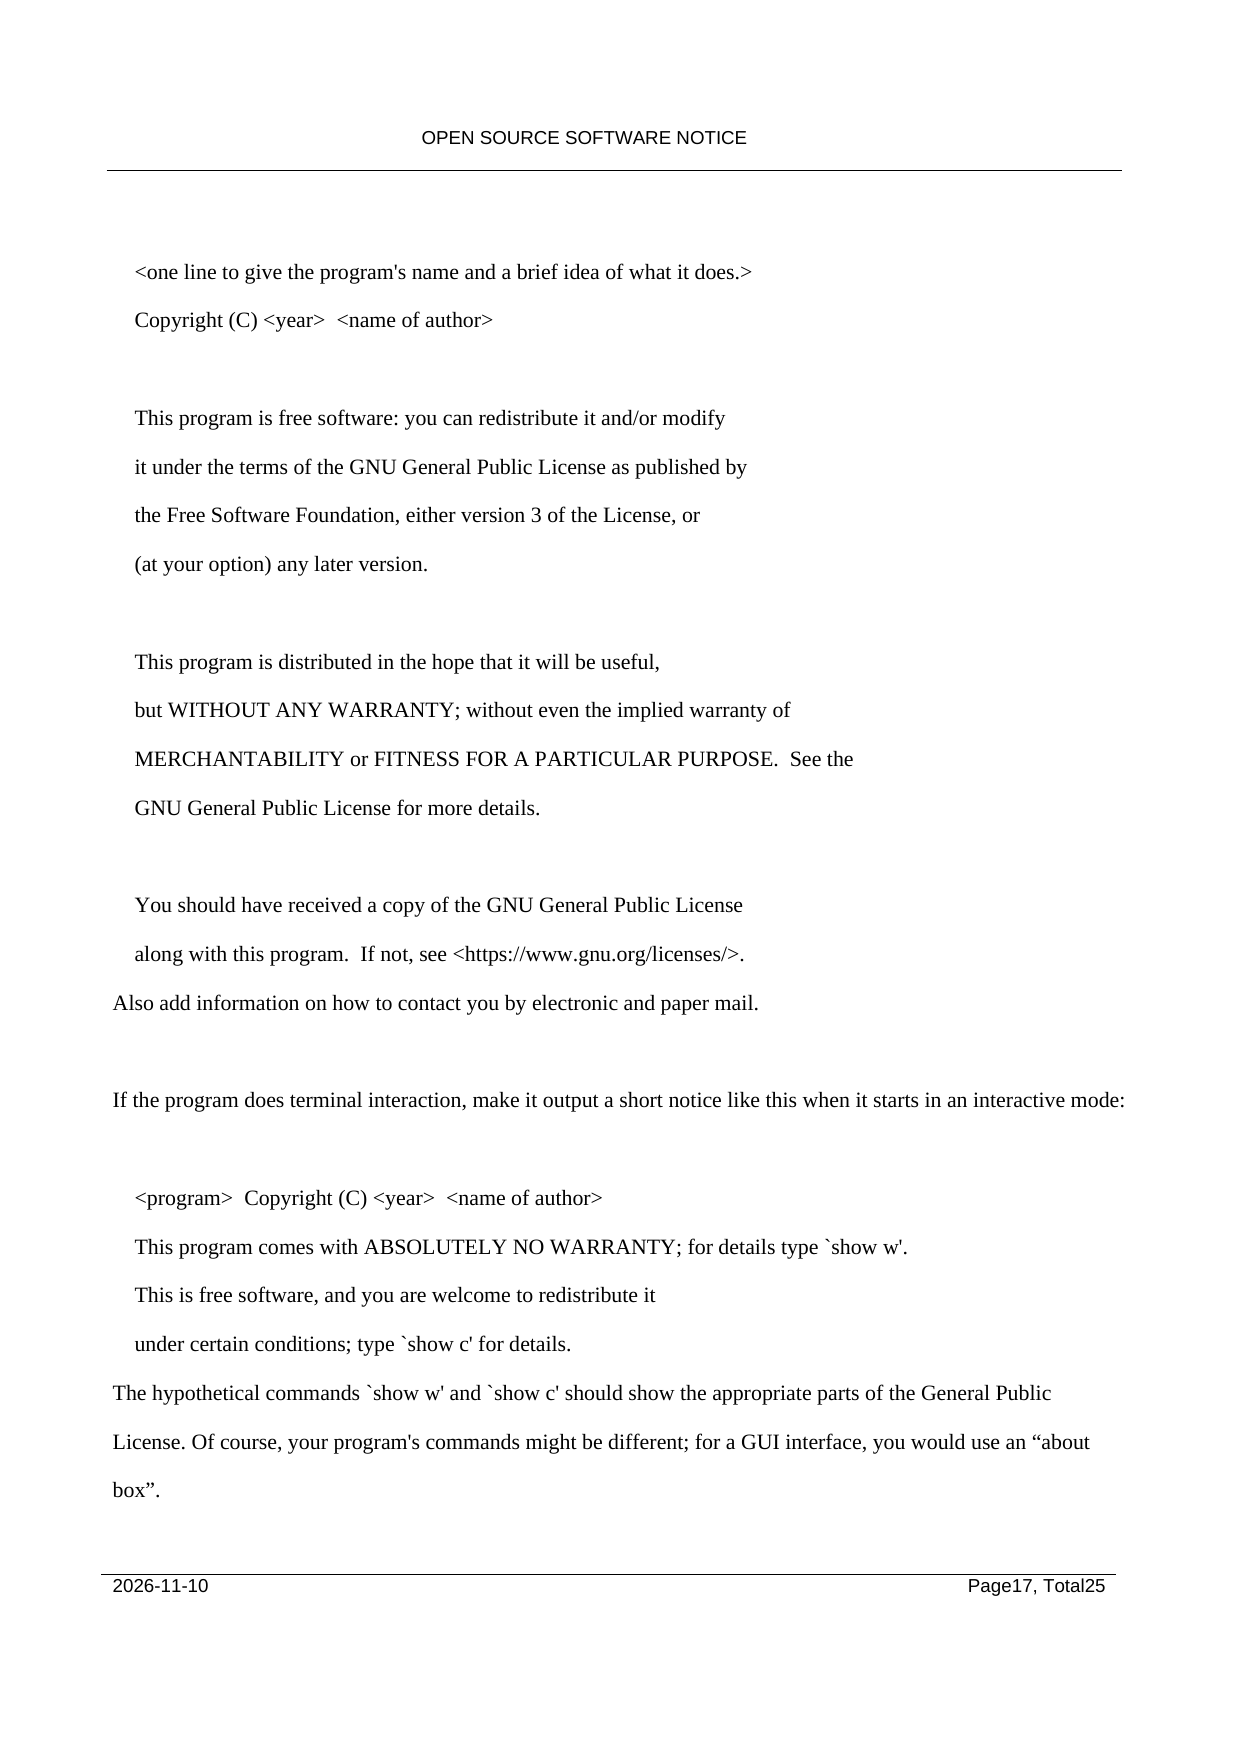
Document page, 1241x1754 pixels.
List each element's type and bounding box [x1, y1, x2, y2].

text [112, 206, 1128, 1506]
